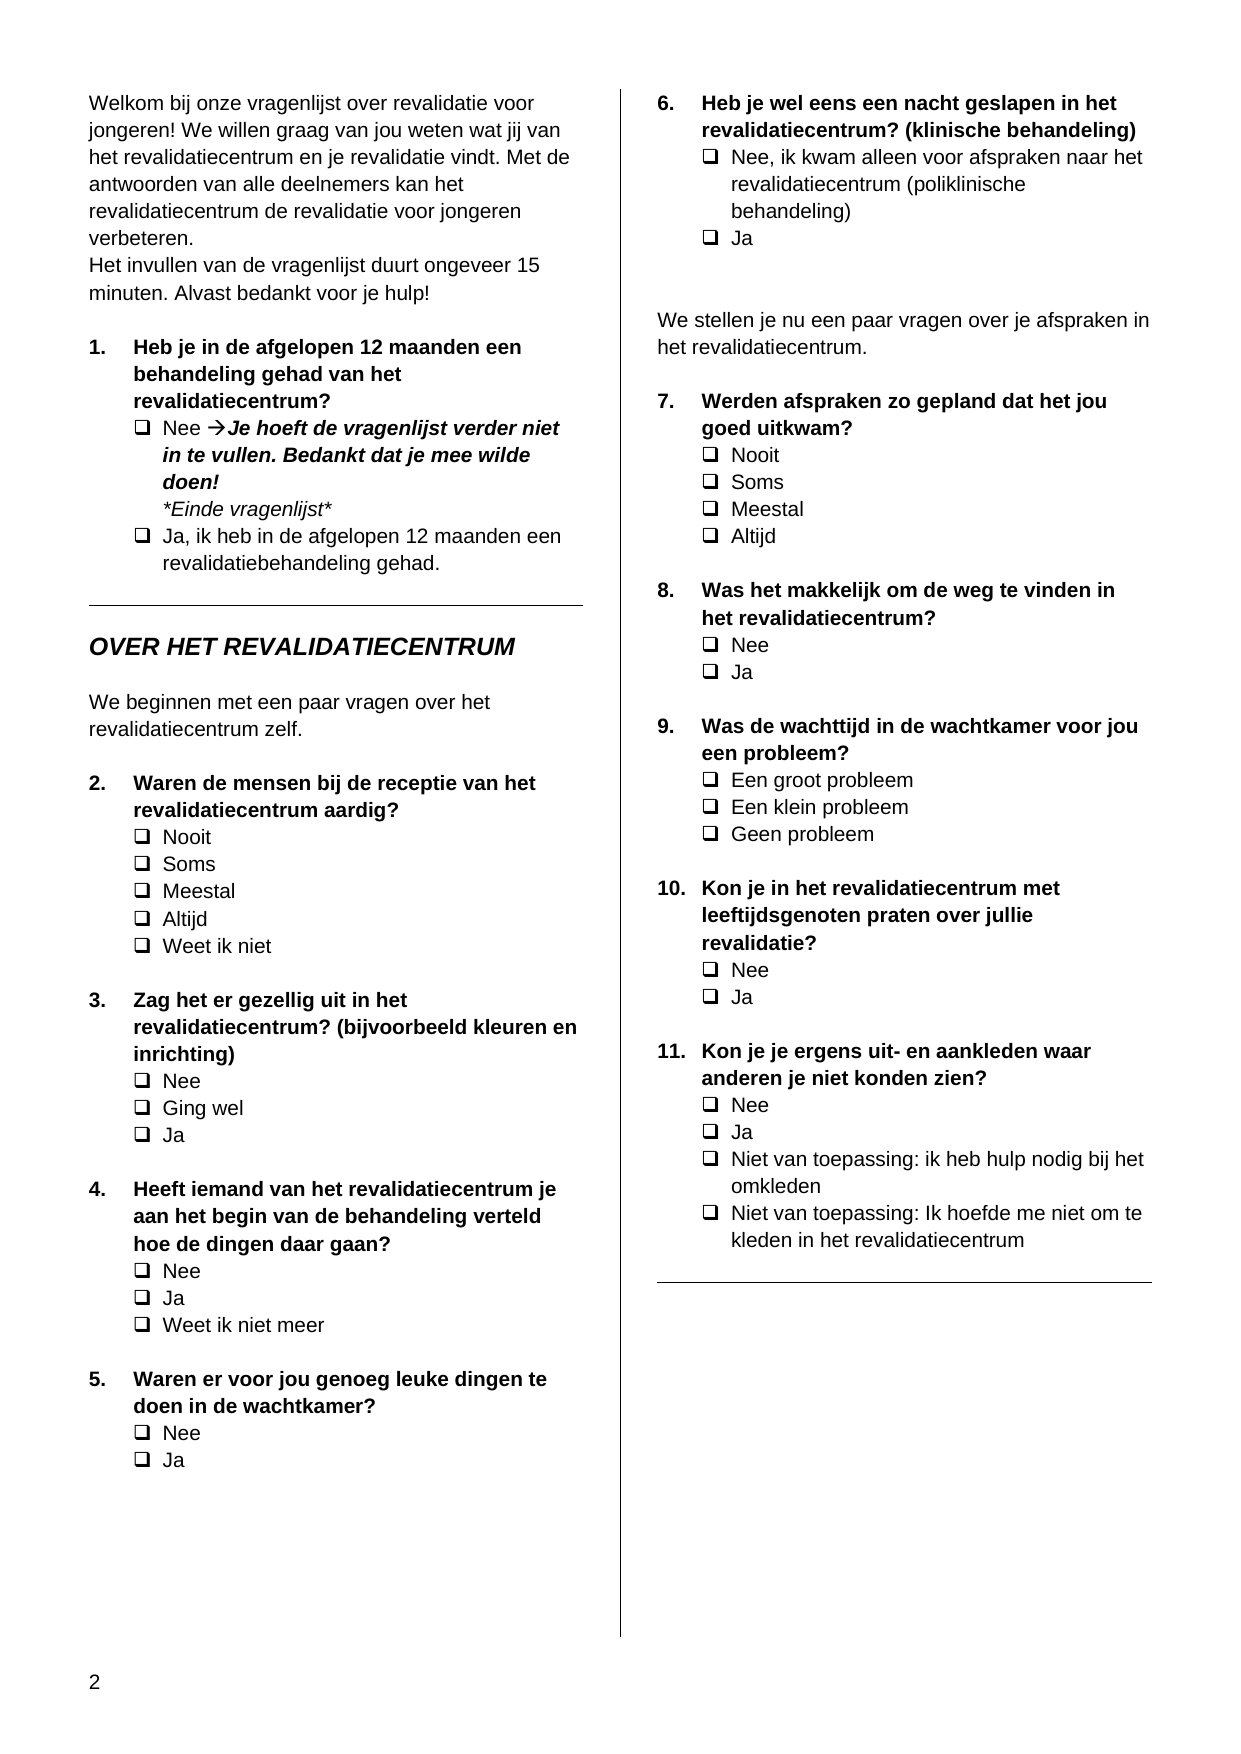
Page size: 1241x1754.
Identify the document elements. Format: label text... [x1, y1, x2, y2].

list Ja, ik heb in de afgelopen 12 maanden een revalidatiebehandeling gehad. [133, 522, 583, 576]
list Altijd [701, 522, 1152, 549]
list *Einde vragenlijst* [162, 495, 583, 522]
list Nee [133, 1419, 583, 1446]
list Soms [701, 468, 1152, 495]
text 5. Waren er voor jou genoeg leuke dingen te doen in de wachtkamer? [89, 1365, 583, 1419]
list Ja [133, 1446, 583, 1473]
list Nooit [133, 823, 583, 850]
list Nee, ik kwam alleen voor afspraken naar het revalidatiecentrum (poliklinische behandeling) [701, 143, 1152, 224]
list Niet van toepassing: ik heb hulp nodig bij het omkleden [701, 1145, 1152, 1199]
list Nee [133, 1256, 583, 1283]
list Nee [701, 630, 1152, 657]
list Ja [701, 224, 1152, 251]
list Nee Je hoeft de vragenlijst verder niet in te vullen. Bedankt dat je mee wilde doen! [133, 414, 583, 495]
text Welkom bij onze vragenlijst over revalidatie voor jongeren! We willen graag van jou weten wat jij van het revalidatiecentrum en je revalidatie vindt. Met de antwoorden van alle deelnemers kan het revalidatiecentrum de revalidatie voor jongeren verbeteren. Het invullen van de vragenlijst duurt ongeveer 15 minuten. Alvast bedankt voor je hulp! [89, 89, 583, 305]
text OVER HET REVALIDATIECENTRUM [89, 633, 583, 661]
list Ja [701, 1118, 1152, 1145]
list Soms [133, 850, 583, 877]
text 7. Werden afspraken zo gepland dat het jou goed uitkwam? [657, 387, 1152, 441]
list Weet ik niet meer [133, 1311, 583, 1338]
list Ja [701, 982, 1152, 1009]
text 8. Was het makkelijk om de weg te vinden in het revalidatiecentrum? [657, 576, 1152, 630]
list Geen probleem [701, 820, 1152, 847]
text We beginnen met een paar vragen over het revalidatiecentrum zelf. [89, 688, 583, 742]
text 4. Heeft iemand van het revalidatiecentrum je aan het begin van de behandeling verteld hoe de dingen daar gaan? [89, 1175, 583, 1256]
text 9. Was de wachttijd in de wachtkamer voor jou een probleem? [657, 712, 1152, 766]
list Meestal [133, 877, 583, 904]
list Nooit [701, 441, 1152, 468]
list Weet ik niet [133, 931, 583, 958]
text 10. Kon je in het revalidatiecentrum met leeftijdsgenoten praten over jullie revalidatie? [657, 874, 1152, 955]
text We stellen je nu een paar vragen over je afspraken in het revalidatiecentrum. [657, 305, 1152, 359]
list Meestal [701, 495, 1152, 522]
list Ging wel [133, 1094, 583, 1121]
list Een klein probleem [701, 793, 1152, 820]
list Een groot probleem [701, 766, 1152, 793]
list Ja [133, 1283, 583, 1311]
text 3. Zag het er gezellig uit in het revalidatiecentrum? (bijvoorbeeld kleuren en inrichting) [89, 986, 583, 1067]
text 11. Kon je je ergens uit- en aankleden waar anderen je niet konden zien? [657, 1037, 1152, 1091]
list Ja [701, 657, 1152, 684]
list Nee [133, 1067, 583, 1094]
list Nee [701, 1091, 1152, 1118]
text 6. Heb je wel eens een nacht geslapen in het revalidatiecentrum? (klinische behandeling) [657, 89, 1152, 143]
list Heb je in de afgelopen 12 maanden een behandeling gehad van het revalidatiecentrum? [89, 332, 583, 414]
list Ja [133, 1121, 583, 1148]
list Altijd [133, 904, 583, 931]
list Nee [701, 955, 1152, 982]
list Niet van toepassing: Ik hoefde me niet om te kleden in het revalidatiecentrum [701, 1199, 1152, 1253]
text 2. Waren de mensen bij de receptie van het revalidatiecentrum aardig? [89, 769, 583, 823]
